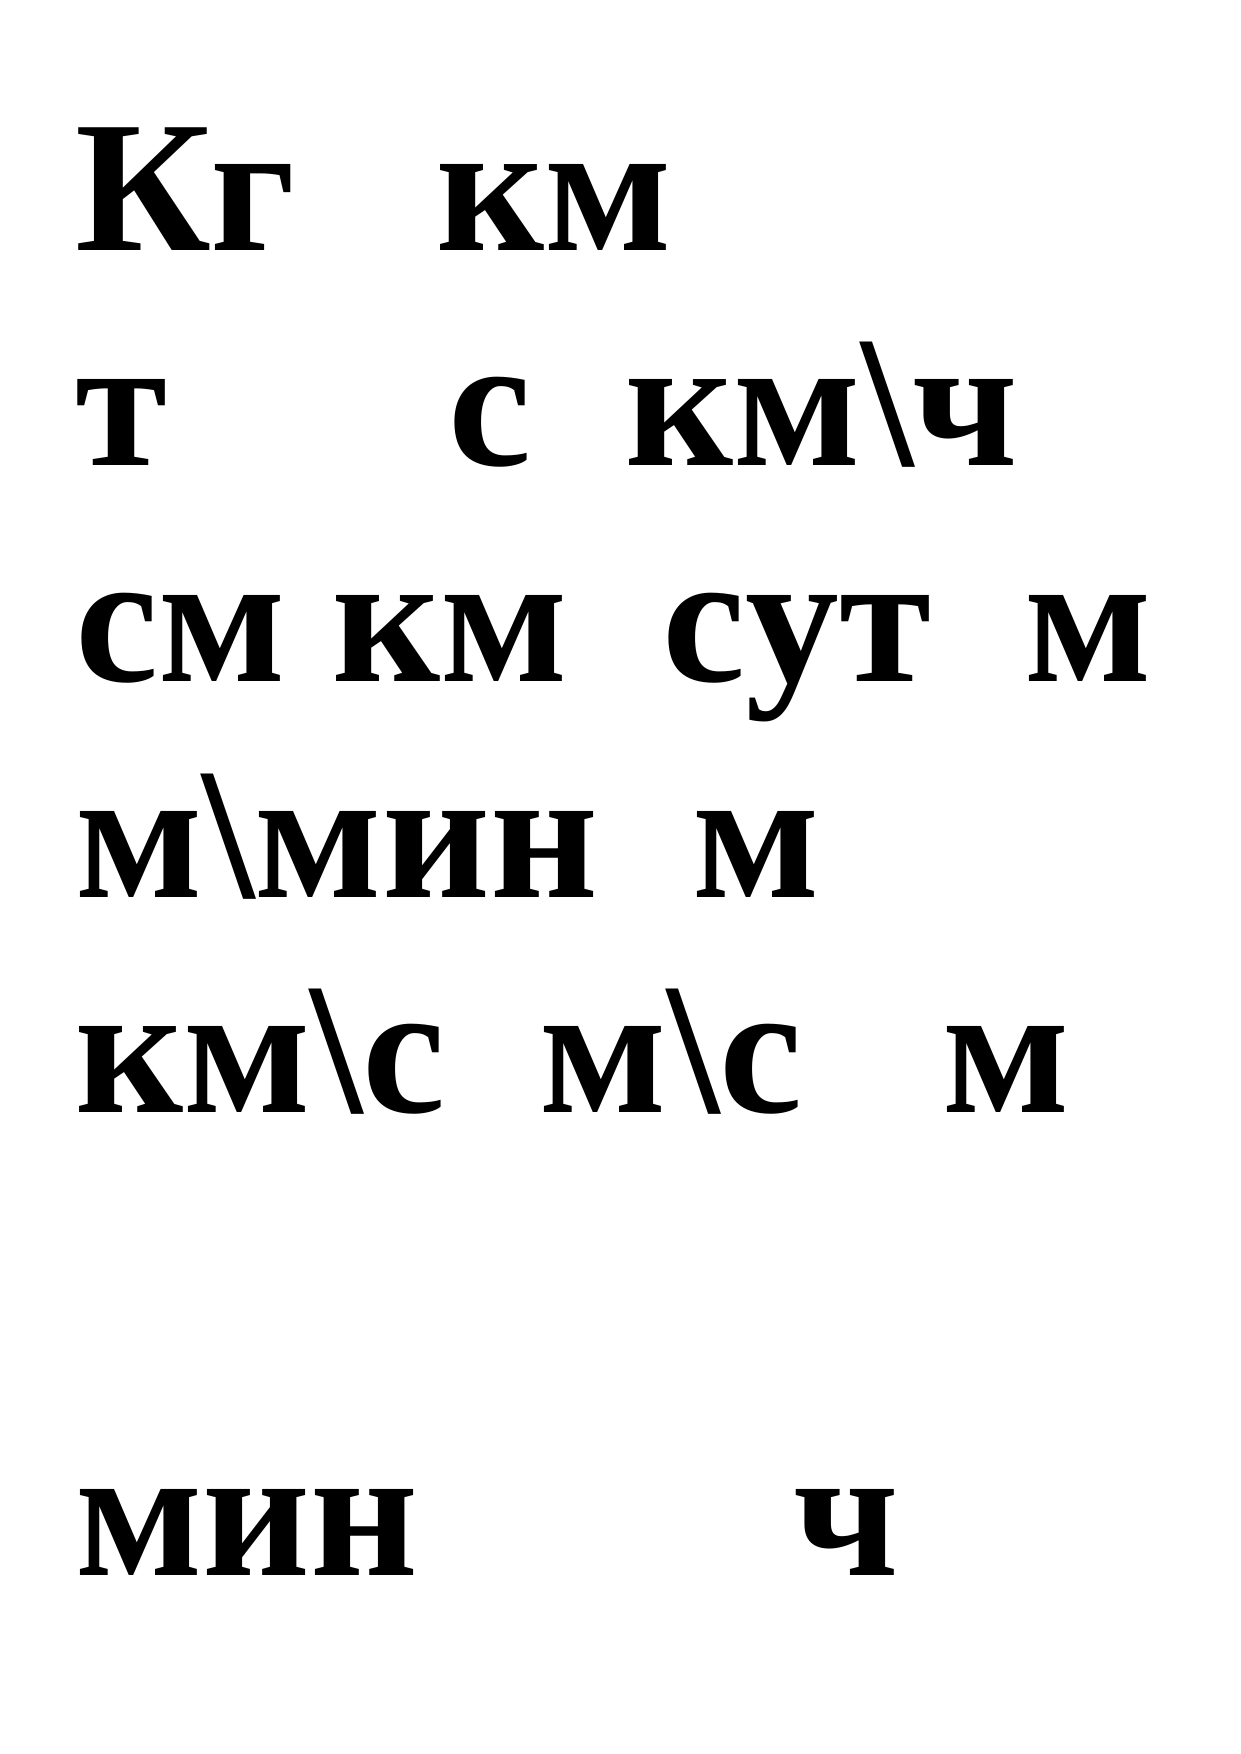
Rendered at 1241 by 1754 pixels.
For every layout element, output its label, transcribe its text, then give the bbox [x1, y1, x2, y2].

text Кг км т с км\ч см км сут м м\мин м км\с м\с м [75, 75, 1165, 1153]
text мин ч [75, 1400, 1165, 1616]
